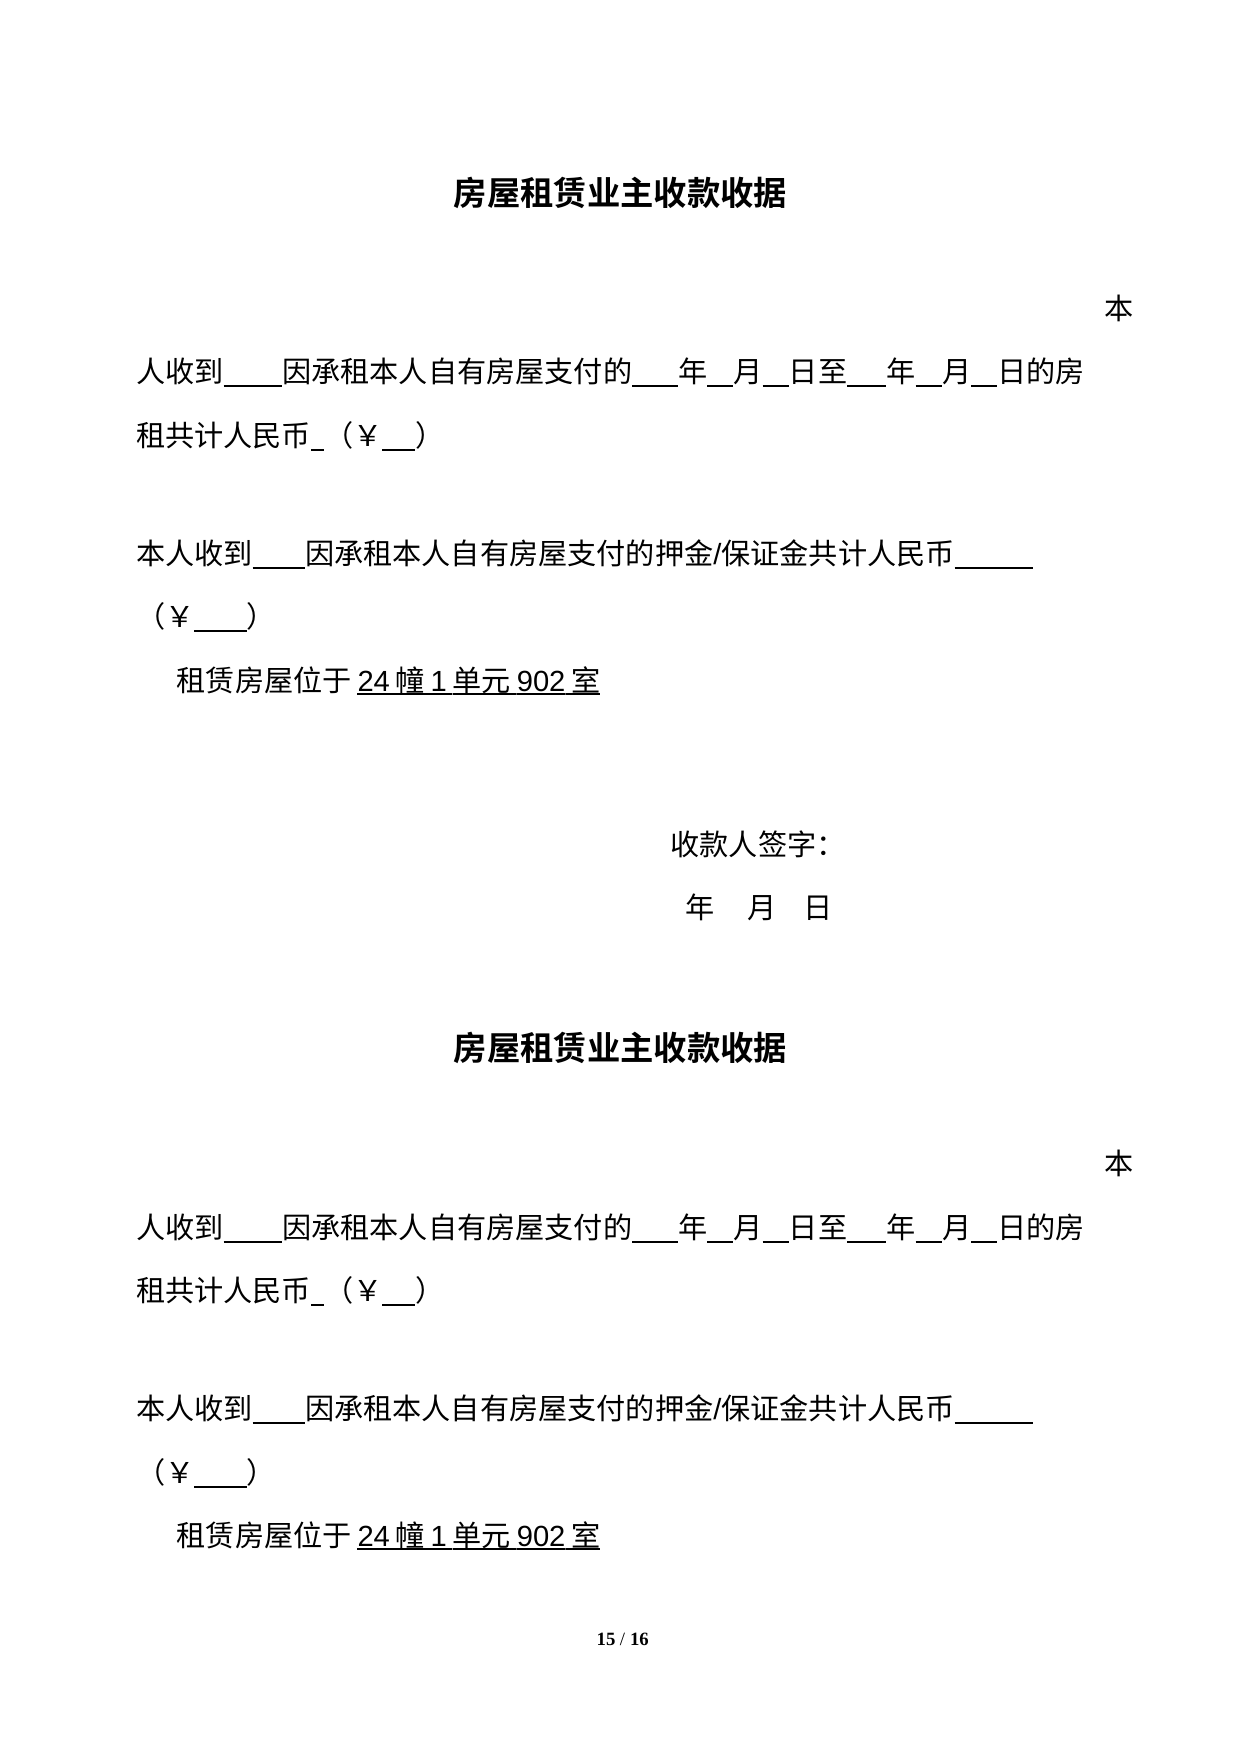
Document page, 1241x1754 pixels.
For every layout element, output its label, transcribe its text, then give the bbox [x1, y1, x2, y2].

text 本人收到 因承租本人自有房屋支付的押金/保证金共计人民币 （￥ ） [136, 476, 1104, 636]
text 房屋租赁业主收款收据 [136, 158, 1104, 223]
text 本人收到 因承租本人自有房屋支付的 年 月 日至 年 月 日的房租共计人民币 （￥ ） [136, 1141, 1104, 1310]
text 本人收到 因承租本人自有房屋支付的 年 月 日至 年 月 日的房租共计人民币 （￥ ） [136, 286, 1104, 455]
text 收款人签字： [136, 822, 1104, 864]
text 年 月 日 [136, 885, 1104, 927]
text 租赁房屋位于24幢1单元902室 [136, 1513, 1104, 1555]
text 房屋租赁业主收款收据 [136, 1013, 1104, 1078]
text 租赁房屋位于24幢1单元902室 [136, 657, 1104, 700]
text 本人收到 因承租本人自有房屋支付的押金/保证金共计人民币 （￥ ） [136, 1331, 1104, 1492]
